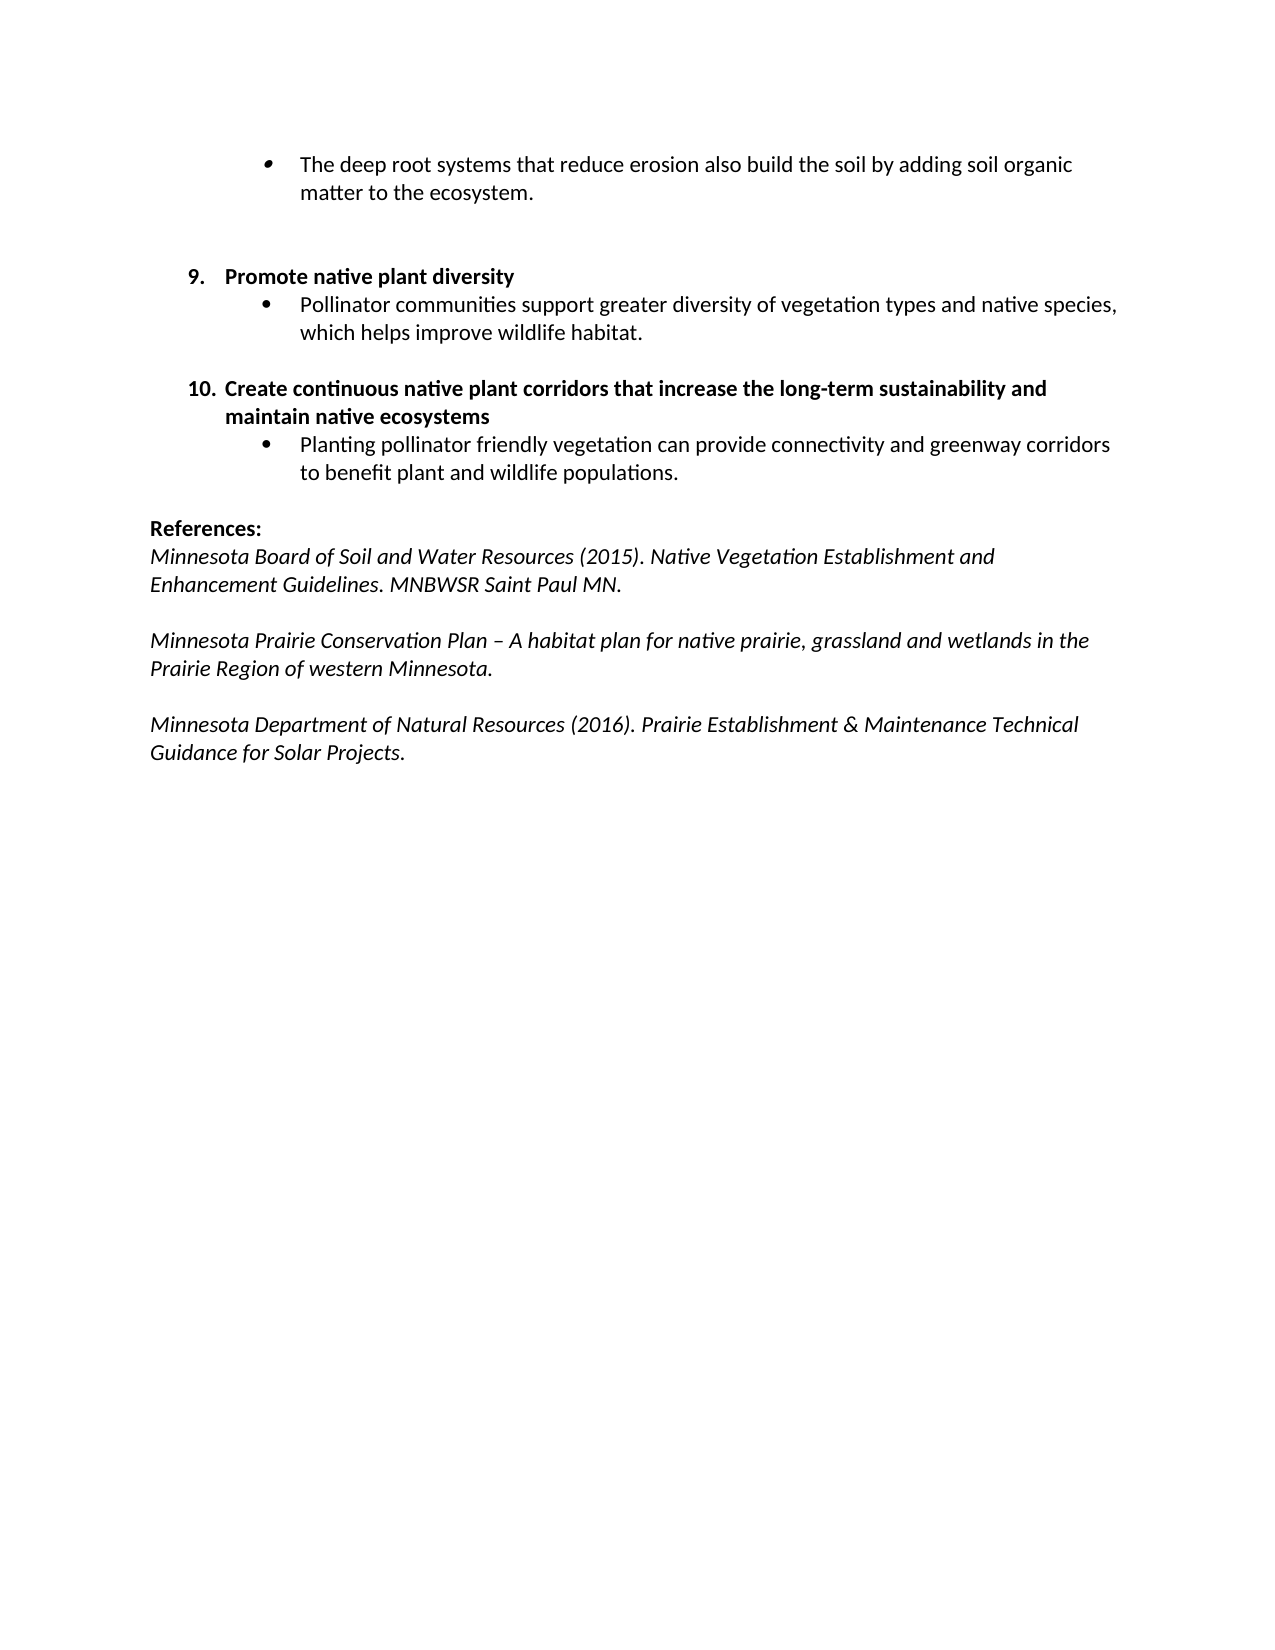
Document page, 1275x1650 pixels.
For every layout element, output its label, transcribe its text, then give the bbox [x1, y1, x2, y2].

list Pollinator communities support greater diversity of vegetation types and native species, which helps improve wildlife habitat. [262, 290, 1125, 346]
text Minnesota Department of Natural Resources (2016). Prairie Establishment & Maintenance Technical Guidance for Solar Projects. [150, 710, 1125, 766]
text Minnesota Board of Soil and Water Resources (2015). Native Vegetation Establishment and Enhancement Guidelines. MNBWSR Saint Paul MN. [150, 542, 1125, 598]
list The deep root systems that reduce erosion also build the soil by adding soil organic matter to the ecosystem. [262, 150, 1125, 206]
list Planting pollinator friendly vegetation can provide connectivity and greenway corridors to benefit plant and wildlife populations. [262, 430, 1125, 486]
list Create continuous native plant corridors that increase the long-term sustainability and maintain native ecosystems [187, 374, 1125, 430]
list Promote native plant diversity [187, 262, 1125, 290]
text References: [150, 514, 1125, 542]
text Minnesota Prairie Conservation Plan – A habitat plan for native prairie, grassland and wetlands in the Prairie Region of western Minnesota. [150, 626, 1125, 682]
